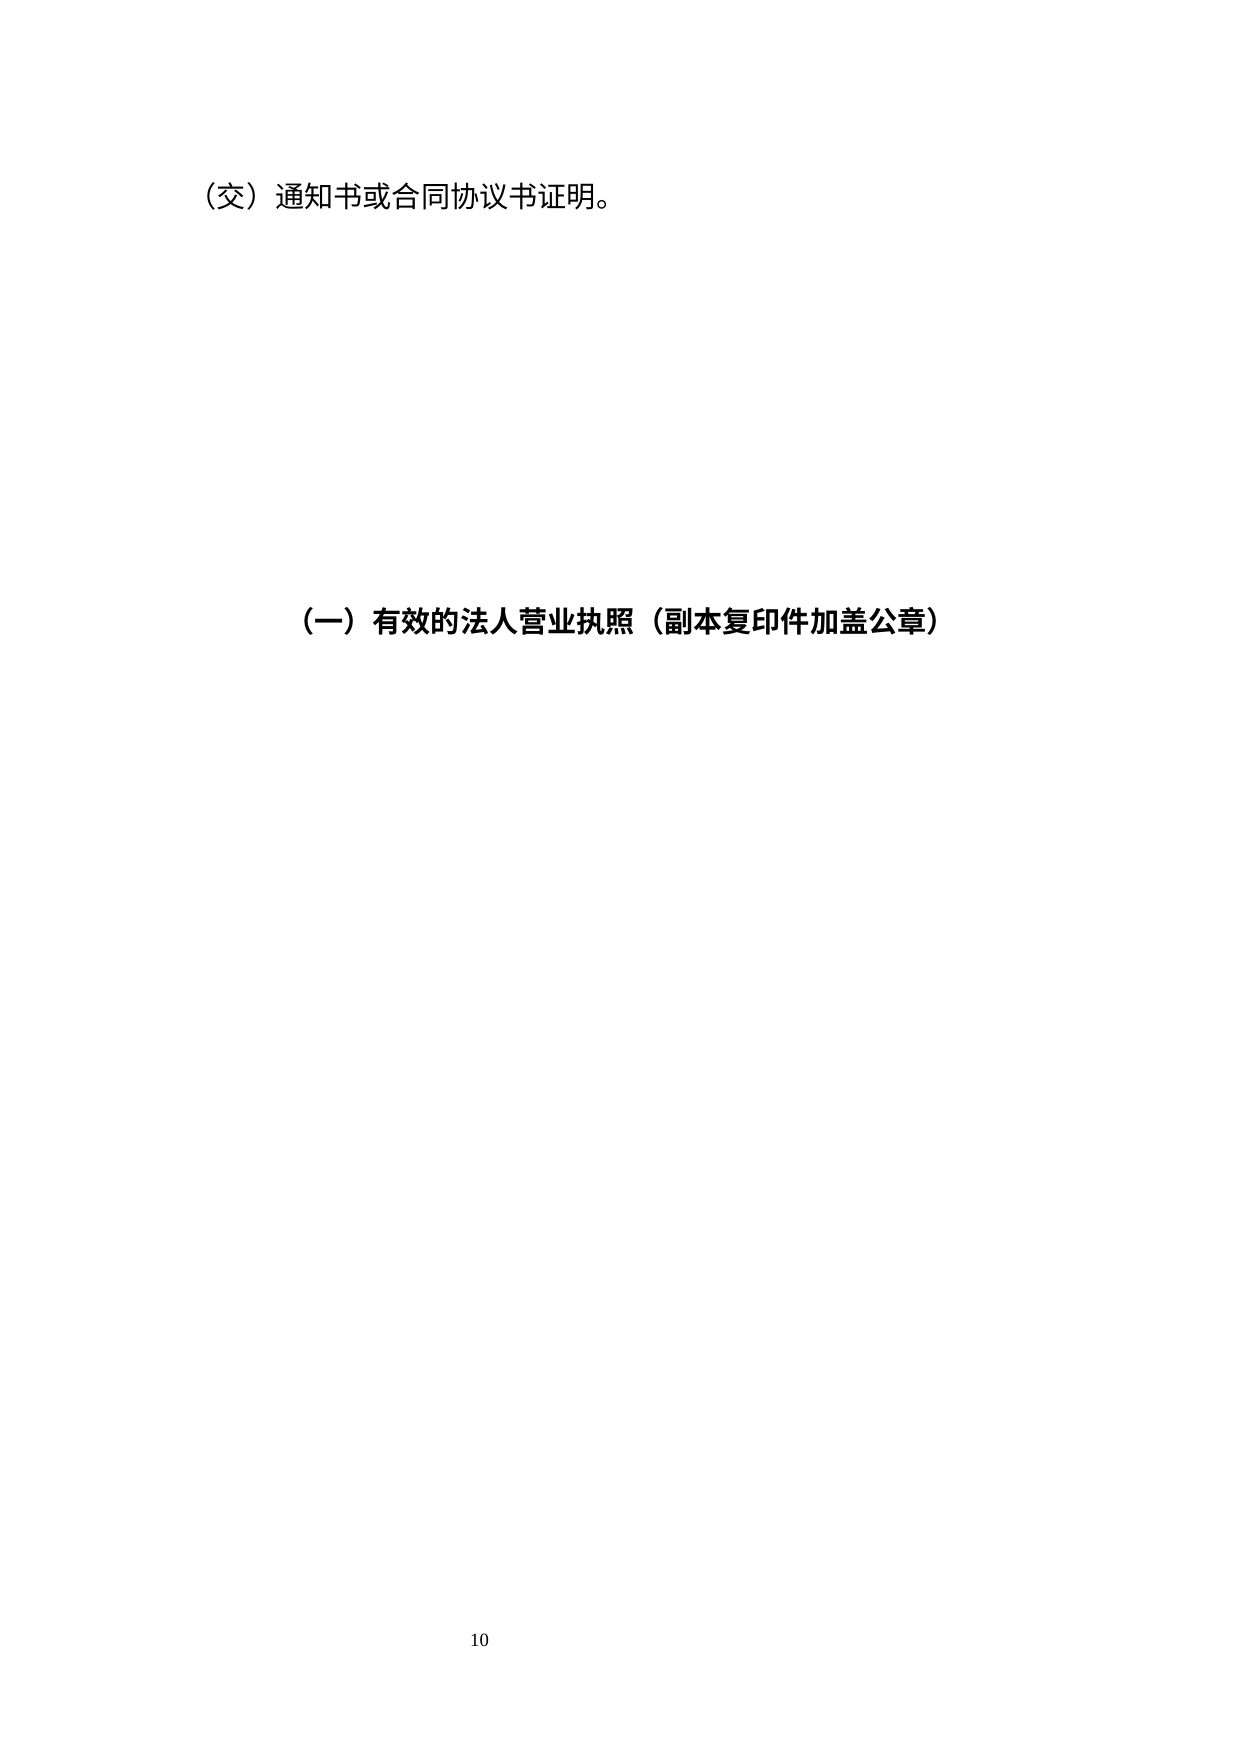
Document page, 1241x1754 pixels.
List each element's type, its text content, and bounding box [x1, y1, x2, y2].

text （一）有效的法人营业执照（副本复印件加盖公章） [187, 587, 1053, 652]
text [187, 162, 1053, 227]
